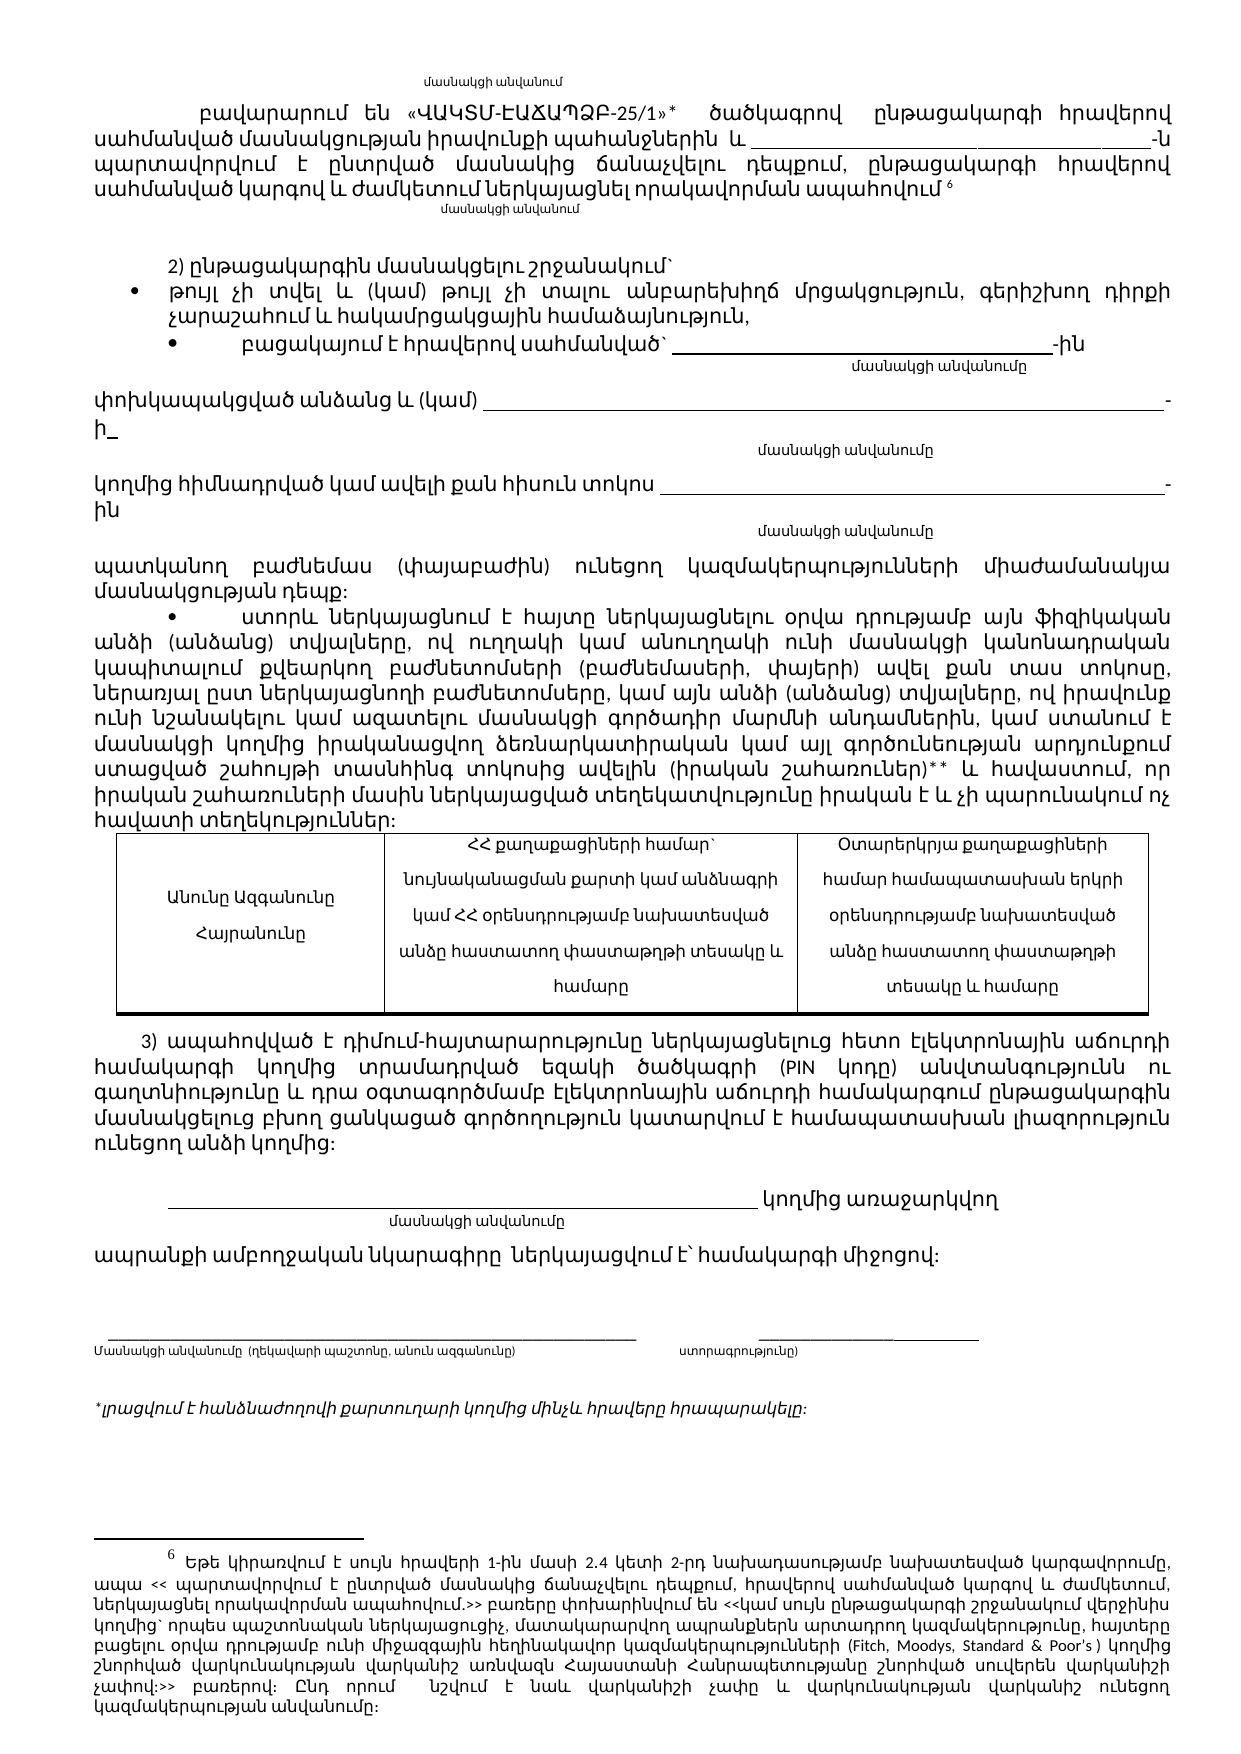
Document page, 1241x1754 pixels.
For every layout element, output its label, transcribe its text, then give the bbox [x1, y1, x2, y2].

text մասնակցի անվանումը [94, 522, 1171, 553]
text կողմից առաջարկվող [94, 1186, 1171, 1212]
text 3) ապահովված է դիմում-հայտարարությունը ներկայացնելուց հետո էլեկտրոնային աճուրդի համակարգի կողմից տրամադրված եզակի ծածկագրի (PIN կոդը) անվտանգությունն ու գաղտնիությունը և դրա օգտագործմամբ էլեկտրոնային աճուրդի համակարգում ընթացակարգին մասնակցելուց բխող ցանկացած գործողություն կատարվում է համապատասխան լիազորություն ունեցող անձի կողմից: [94, 1029, 1171, 1156]
text մասնակցի անվանումը [94, 357, 1171, 388]
text մասնակցի անվանում [94, 202, 1171, 227]
text պատկանող բաժնեմաս (փայաբաժին) ունեցող կազմակերպությունների միաժամանակյա մասնակցության դեպք: [94, 553, 1171, 604]
table_header ՀՀ քաղաքացիների համար` նույնականացման քարտի կամ անձնագրի կամ ՀՀ օրենսդրությամբ նախատեսված անձը հաստատող փաստաթղթի տեսակը և համարը [385, 834, 797, 1012]
list ստորև ներկայացնում է հայտը ներկայացնելու օրվա դրությամբ այն ֆիզիկական անձի (անձանց) տվյալները, ով ուղղակի կամ անուղղակի ունի մասնակցի կանոնադրական կապիտալում քվեարկող բաժնետոմսերի (բաժնեմասերի, փայերի) ավել քան տաս տոկոսը, ներառյալ ըստ ներկայացնողի բաժնետոմսերը, կամ այն անձի (անձանց) տվյալները, ով իրավունք ունի նշանակելու կամ ազատելու մասնակցի գործադիր մարմնի անդամներին, կամ ստանում է մասնակցի կողմից իրականացվող ձեռնարկատիրական կամ այլ գործունեության արդյունքում ստացված շահույթի տասնհինգ տոկոսից ավելին (իրական շահառուներ)** և հավաստում, որ իրական շահառուների մասին ներկայացված տեղեկատվությունը իրական է և չի պարունակում ոչ հավատի տեղեկություններ: [94, 604, 1171, 833]
text մասնակցի անվանումը [94, 1212, 1171, 1242]
table_header Օտարերկրյա քաղաքացիների համար համապատասխան երկրի օրենսդրությամբ նախատեսված անձը հաստատող փաստաթղթի տեսակը և համարը [798, 834, 1148, 1012]
text փոխկապակցված անձանց և (կամ) -ի [94, 388, 1171, 441]
table_header Անունը Ազգանունը Հայրանունը [117, 834, 384, 1012]
text ___________________________________________________ _____________ Մասնակցի անվանումը (ղեկավարի պաշտոնը, անուն ազգանունը) ստորագրությունը) [94, 1318, 1171, 1369]
text մասնակցի անվանումը [94, 441, 1171, 472]
text կողմից հիմնադրված կամ ավելի քան հիսուն տոկոս -ին [94, 472, 1171, 522]
text 2) ընթացակարգին մասնակցելու շրջանակում` [94, 253, 1171, 278]
text *լրացվում է հանձնաժողովի քարտուղարի կողմից մինչև հրավերը հրապարակելը: [94, 1398, 1171, 1418]
text մասնակցի անվանում [94, 75, 1171, 100]
list թույլ չի տվել և (կամ) թույլ չի տալու անբարեխիղճ մրցակցություն, գերիշխող դիրքի չարաշահում և հակամրցակցային համաձայնություն, [131, 278, 1171, 329]
list բացակայում է հրավերով սահմանված` -ին [94, 329, 1171, 357]
text բավարարում են «ՎԱԿՏՄ-ԷԱՃԱՊՁԲ-25/1»* ծածկագրով ընթացակարգի հրավերով սահմանված մասնակցության իրավունքի պահանջներին և -ն պարտավորվում է ընտրված մասնակից ճանաչվելու դեպքում, ընթացակարգի հրավերով սահմանված կարգով և ժամկետում ներկայացնել որակավորման ապահովում [94, 100, 1171, 202]
text ապրանքի ամբողջական նկարագիրը ներկայացվում է՝ համակարգի միջոցով: [94, 1242, 1171, 1268]
